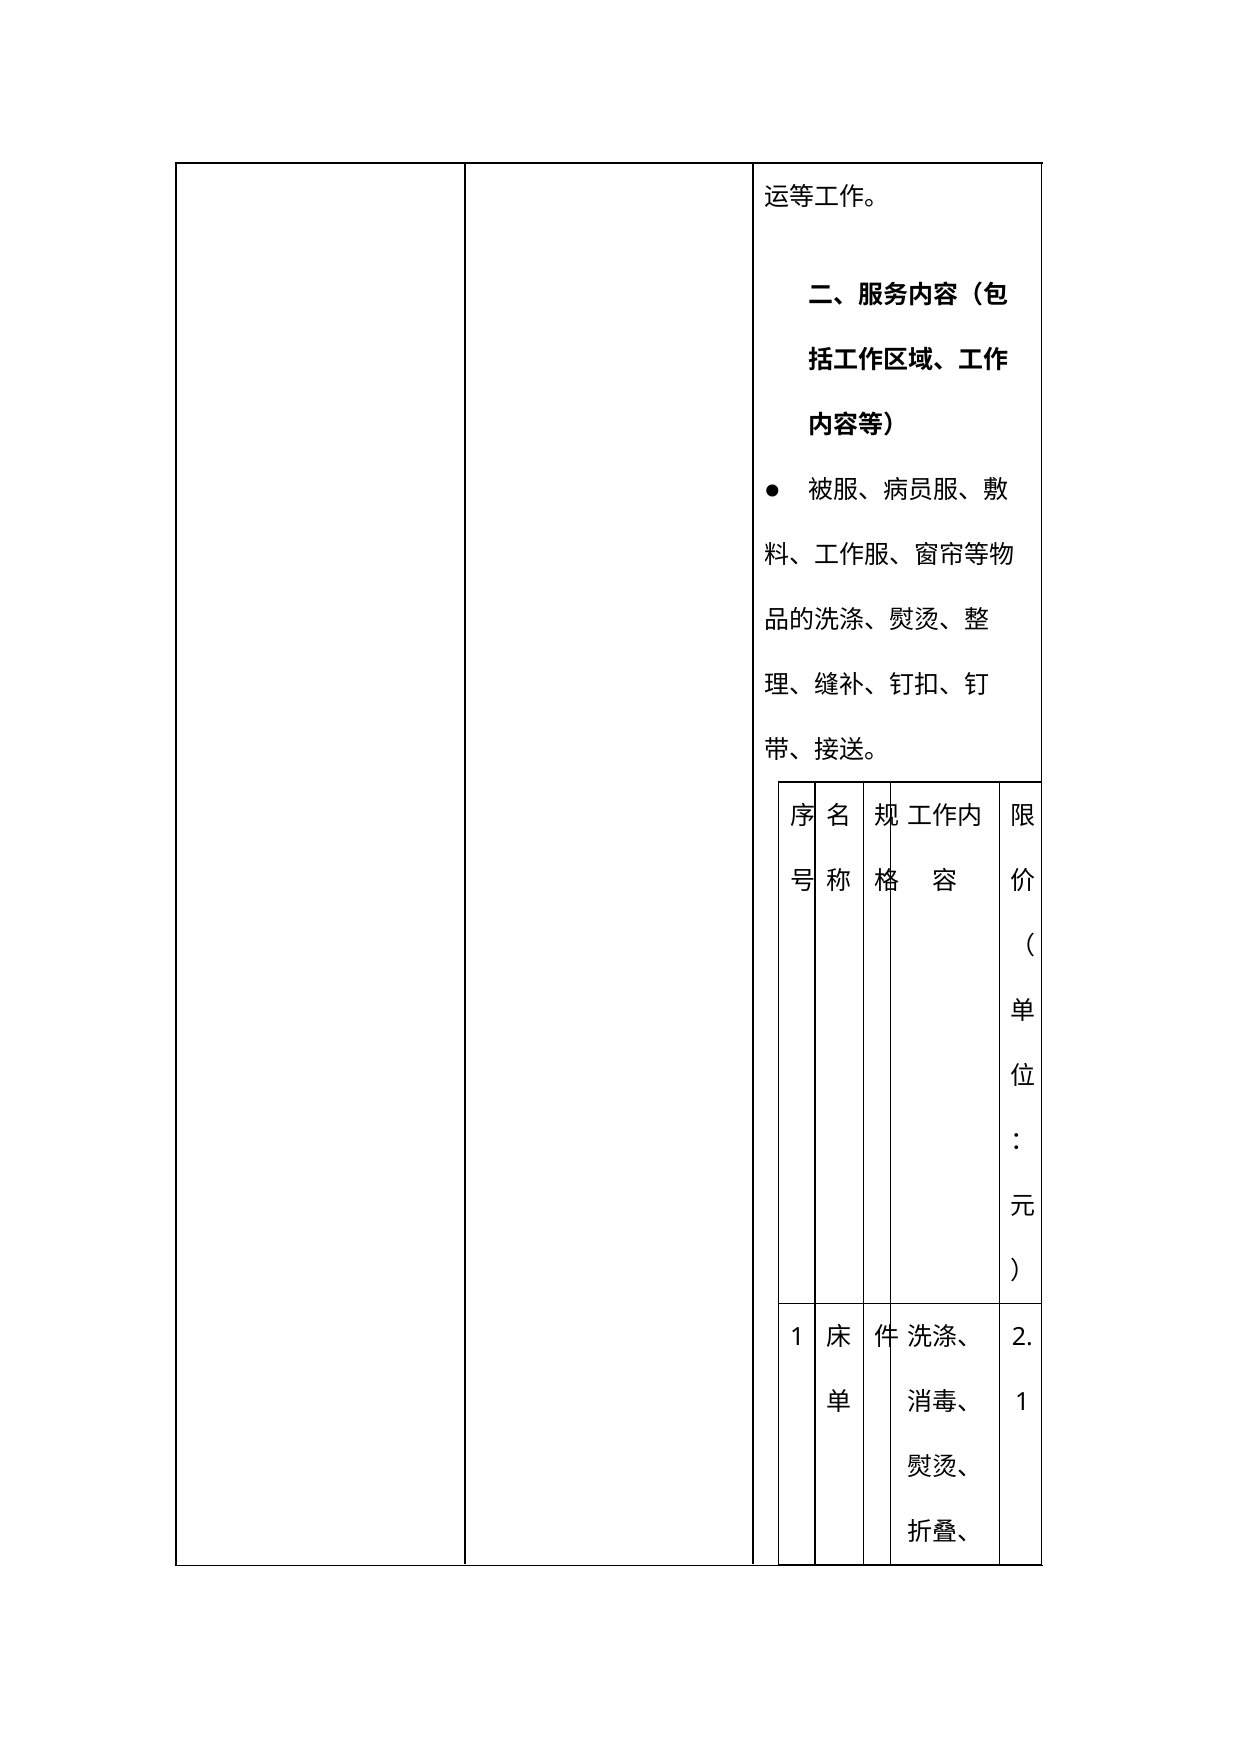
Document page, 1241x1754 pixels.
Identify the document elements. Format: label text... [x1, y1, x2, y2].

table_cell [754, 164, 1041, 1564]
table_cell 1 [177, 164, 464, 1564]
table_cell [466, 164, 752, 1564]
